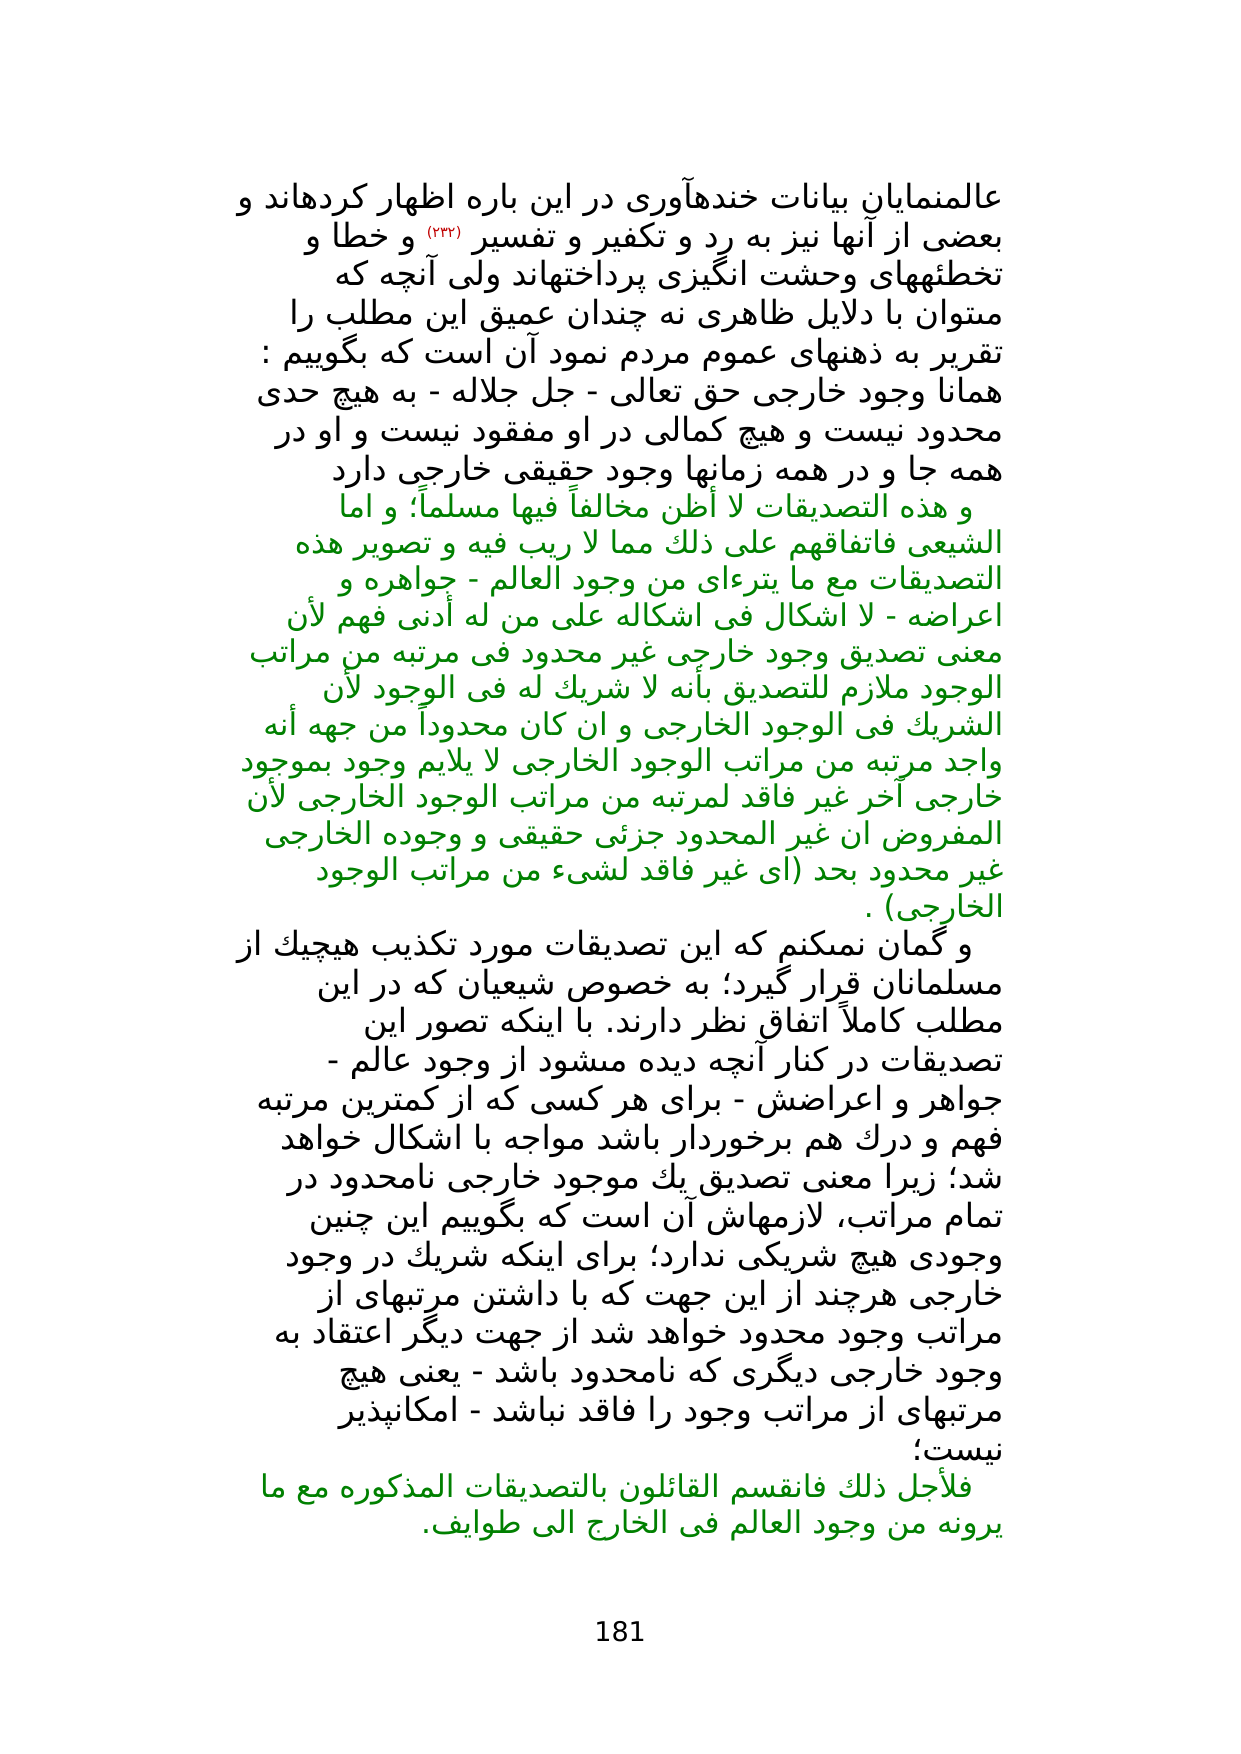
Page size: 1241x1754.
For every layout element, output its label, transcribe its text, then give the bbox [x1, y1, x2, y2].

text و هذه التصديقات لا أظن مخالفاً فيها مسلماً؛ و اما الشيعى فاتفاقهم على ذلك مما لا ريب فيه و تصوير هذه التصديقات مع ما يترءاى من وجود العالم - جواهره و اعراضه - لا اشكال فى اشكاله على من له أدنى فهم لأن‏ معنى تصديق وجود خارجى غير محدود فى مرتبه من مراتب الوجود ملازم للتصديق بأنه لا شريك له فى الوجود لأن الشريك فى الوجود الخارجى و ان كان محدوداً من جهه أنه واجد مرتبه من مراتب الوجود الخارجى لا يلايم وجود بموجود خارجى آخر غير فاقد لمرتبه من مراتب الوجود الخارجى لأن المفروض ان غير المحدود جزئى حقيقى و وجوده الخارجى غير محدود بحد (اى غير فاقد لشى‏ء من مراتب الوجود الخارجى) . [236, 488, 1004, 924]
text فلأجل ذلك فانقسم القائلون بالتصديقات المذكوره مع ما يرونه من وجود العالم فى الخارج الى طوايف. [236, 1468, 1004, 1541]
text و گمان نمى‏كنم كه اين تصديقات مورد تكذيب هيچ‏يك از مسلمانان قرار گيرد؛ به خصوص شيعيان كه در اين مطلب كاملاً اتفاق نظر دارند. با اينكه تصور اين تصديقات در كنار آن‏چه ديده مى‏شود از وجود عالم - جواهر و اعراضش - براى هر كسى كه از كمترين مرتبه فهم و درك هم برخوردار باشد مواجه با اشكال خواهد شد؛ زيرا معنى تصديق يك موجود خارجى نامحدود در تمام مراتب، لازمه‏اش آن است كه بگوييم اين چنين وجودى هيچ شريكى ندارد؛ براى اينكه شريك در وجود خارجى هرچند از اين جهت كه با داشتن مرتبه‏اى از مراتب وجود محدود خواهد شد از جهت ديگر اعتقاد به وجود خارجى ديگرى كه نامحدود باشد - يعنى هيچ مرتبه‏اى از مراتب وجود را فاقد نباشد - امكان‏پذير نيست؛ [236, 924, 1004, 1468]
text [236, 177, 1004, 488]
